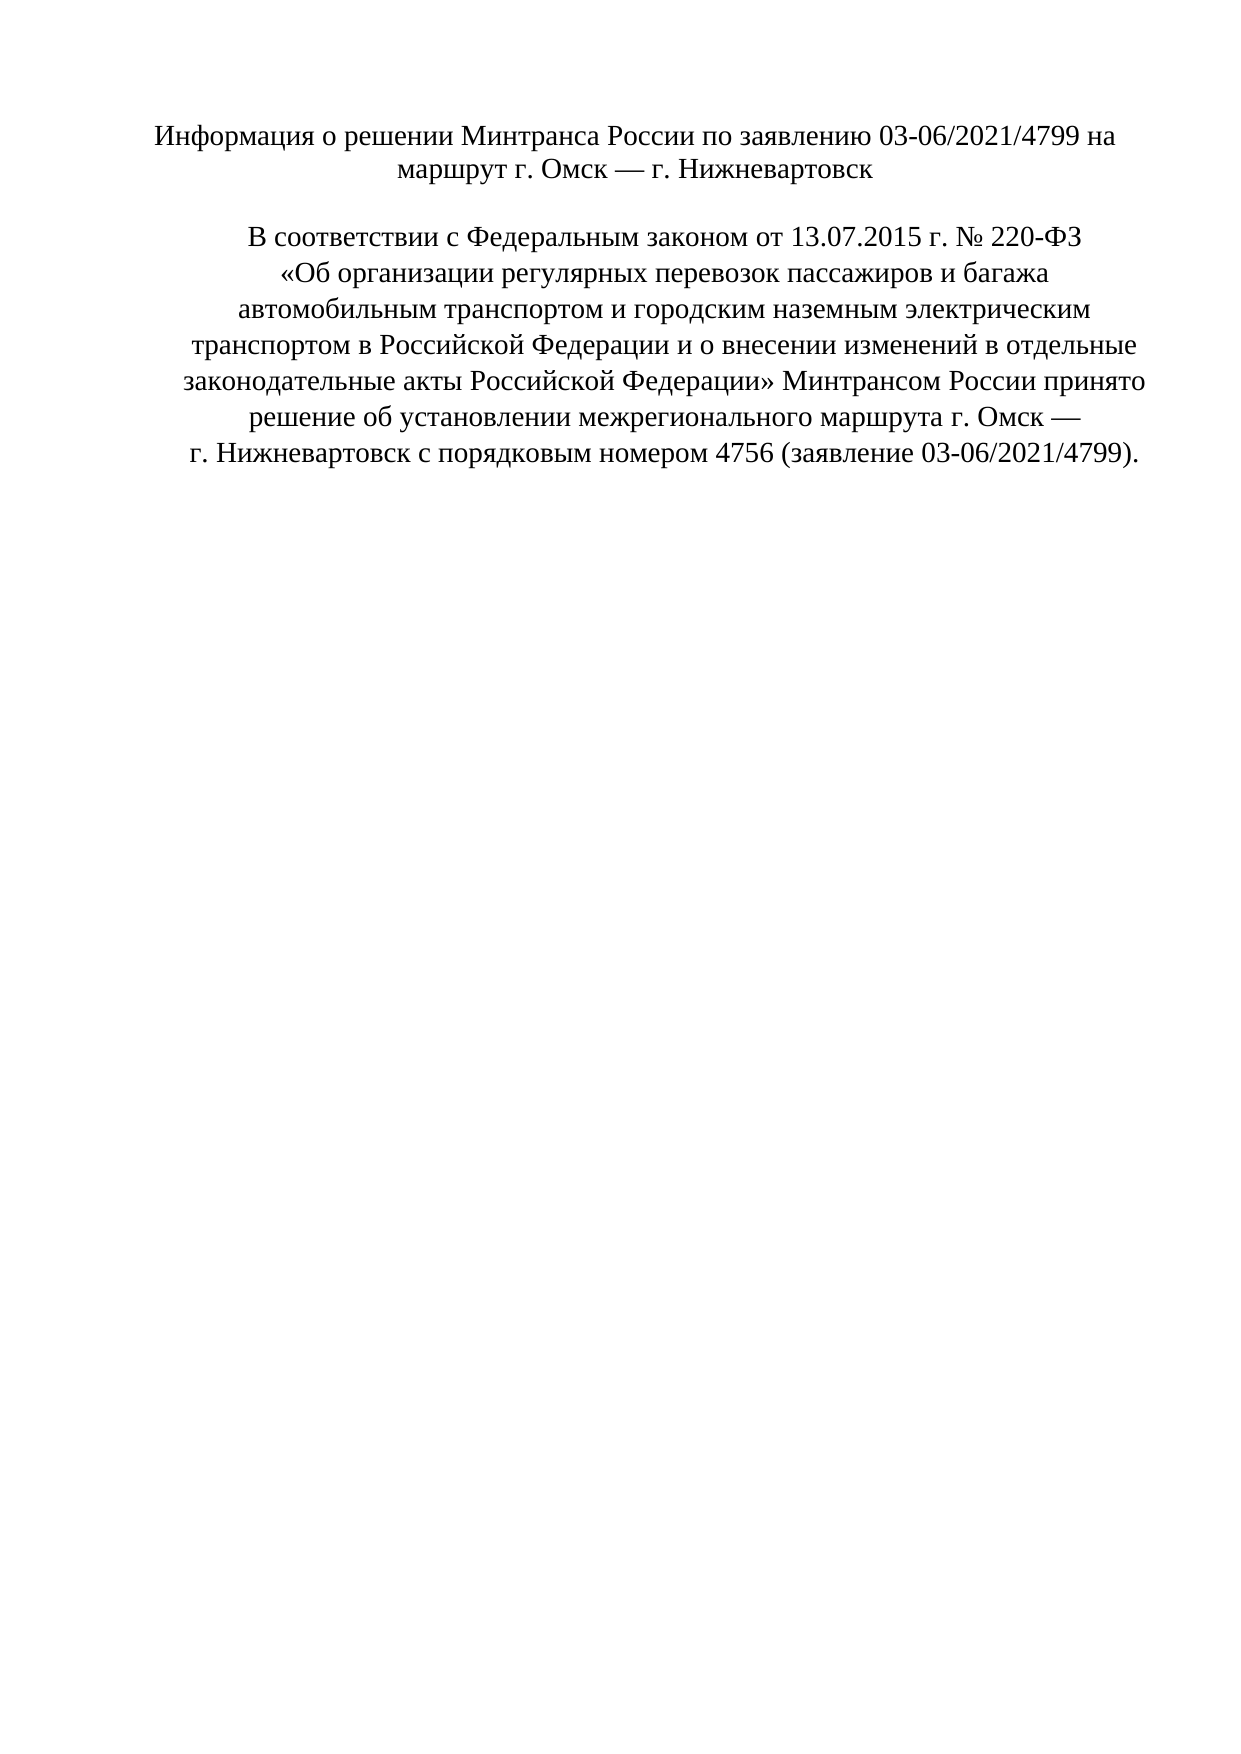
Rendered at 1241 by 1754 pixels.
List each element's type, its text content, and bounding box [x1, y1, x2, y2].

text В соответствии с Федеральным законом от 13.07.2015 г. № 220-ФЗ «Об организации регулярных перевозок пассажиров и багажа автомобильным транспортом и городским наземным электрическим транспортом в Российской Федерации и о внесении изменений в отдельные законодательные акты Российской Федерации» Минтрансом России принято решение об установлении межрегионального маршрута г. Омск — г. Нижневартовск с порядковым номером 4756 (заявление 03-06/2021/4799). [177, 219, 1152, 469]
text Информация о решении Минтранса России по заявлению 03-06/2021/4799 на маршрут г. Омск — г. Нижневартовск [118, 118, 1152, 185]
